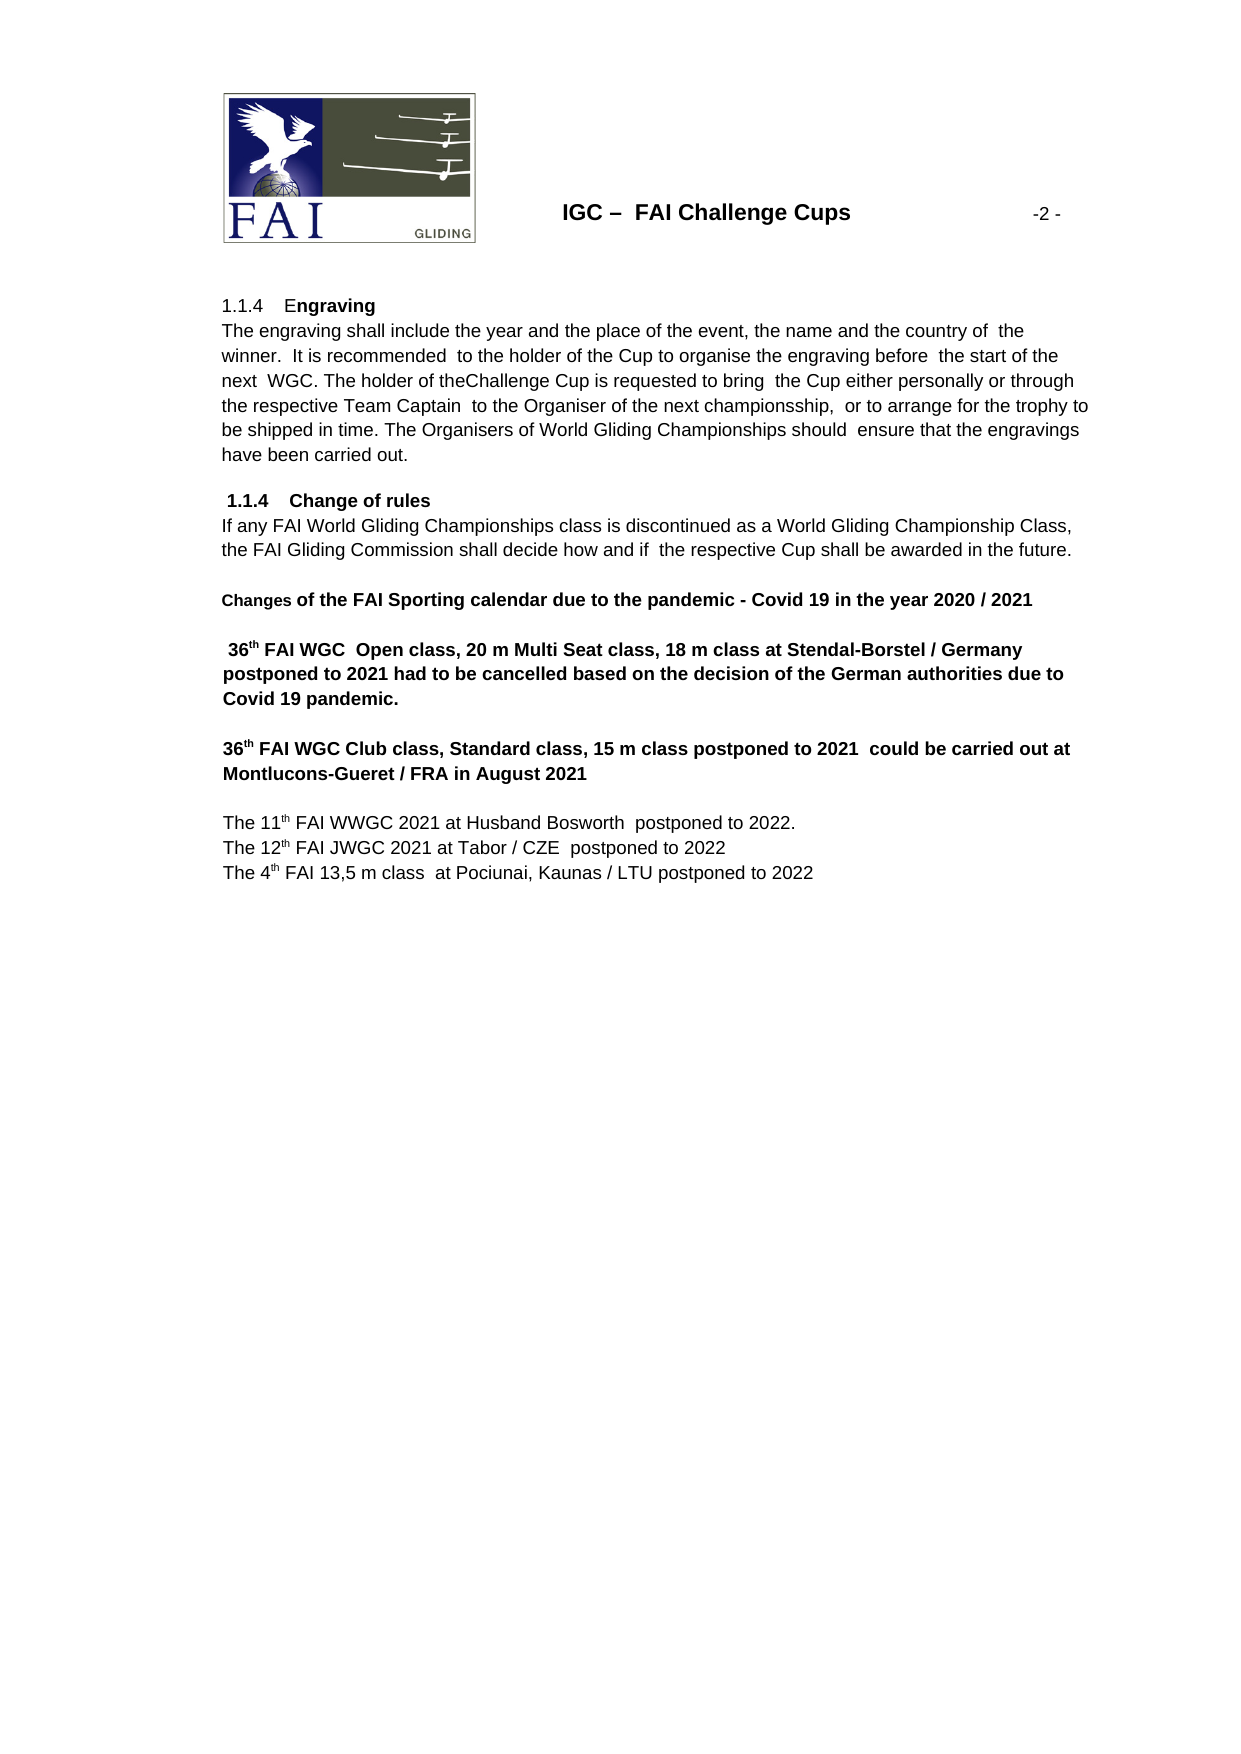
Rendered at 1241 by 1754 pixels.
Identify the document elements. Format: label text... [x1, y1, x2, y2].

list 36th FAI WGC Open class, 20 m Multi Seat class, 18 m class at Stendal-Borstel / Germany postponed to 2021 had to be cancelled based on the decision of the German authorities due to Covid 19 pandemic. [223, 638, 1093, 709]
text IGC – FAI Challenge Cups -2 - [477, 199, 1093, 225]
list The 12th FAI JWGC 2021 at Tabor / CZE postponed to 2022 [223, 837, 1093, 858]
list The 4th FAI 13,5 m class at Pociunai, Kaunas / LTU postponed to 2022 [223, 862, 1093, 883]
list The 11th FAI WWGC 2021 at Husband Bosworth postponed to 2022. [223, 812, 1093, 833]
list 1.1.4 Change of rules [148, 490, 1093, 511]
list 36th FAI WGC Club class, Standard class, 15 m class postponed to 2021 could be carried out at Montlucons-Gueret / FRA in August 2021 [223, 738, 1093, 784]
list If any FAI World Gliding Championships class is discontinued as a World Gliding Championship Class, the FAI Gliding Commission shall decide how and if the respective Cup shall be awarded in the future. [148, 514, 1093, 561]
list Changes of the FAI Sporting calendar due to the pandemic - Covid 19 in the year 2020 / 2021 [148, 589, 1093, 610]
text 1.1.4 Engraving The engraving shall include the year and the place of the event, the name and the country of the winner. It is recommended to the holder of the Cup to organise the engraving before the start of the next WGC. The holder of theChallenge Cup is requested to bring the Cup either personally or through the respective Team Captain to the Organiser of the next championsship, or to arrange for the trophy to be shipped in time. The Organisers of World Gliding Championships should ensure that the engravings have been carried out. [221, 295, 1093, 466]
picture [223, 93, 477, 243]
